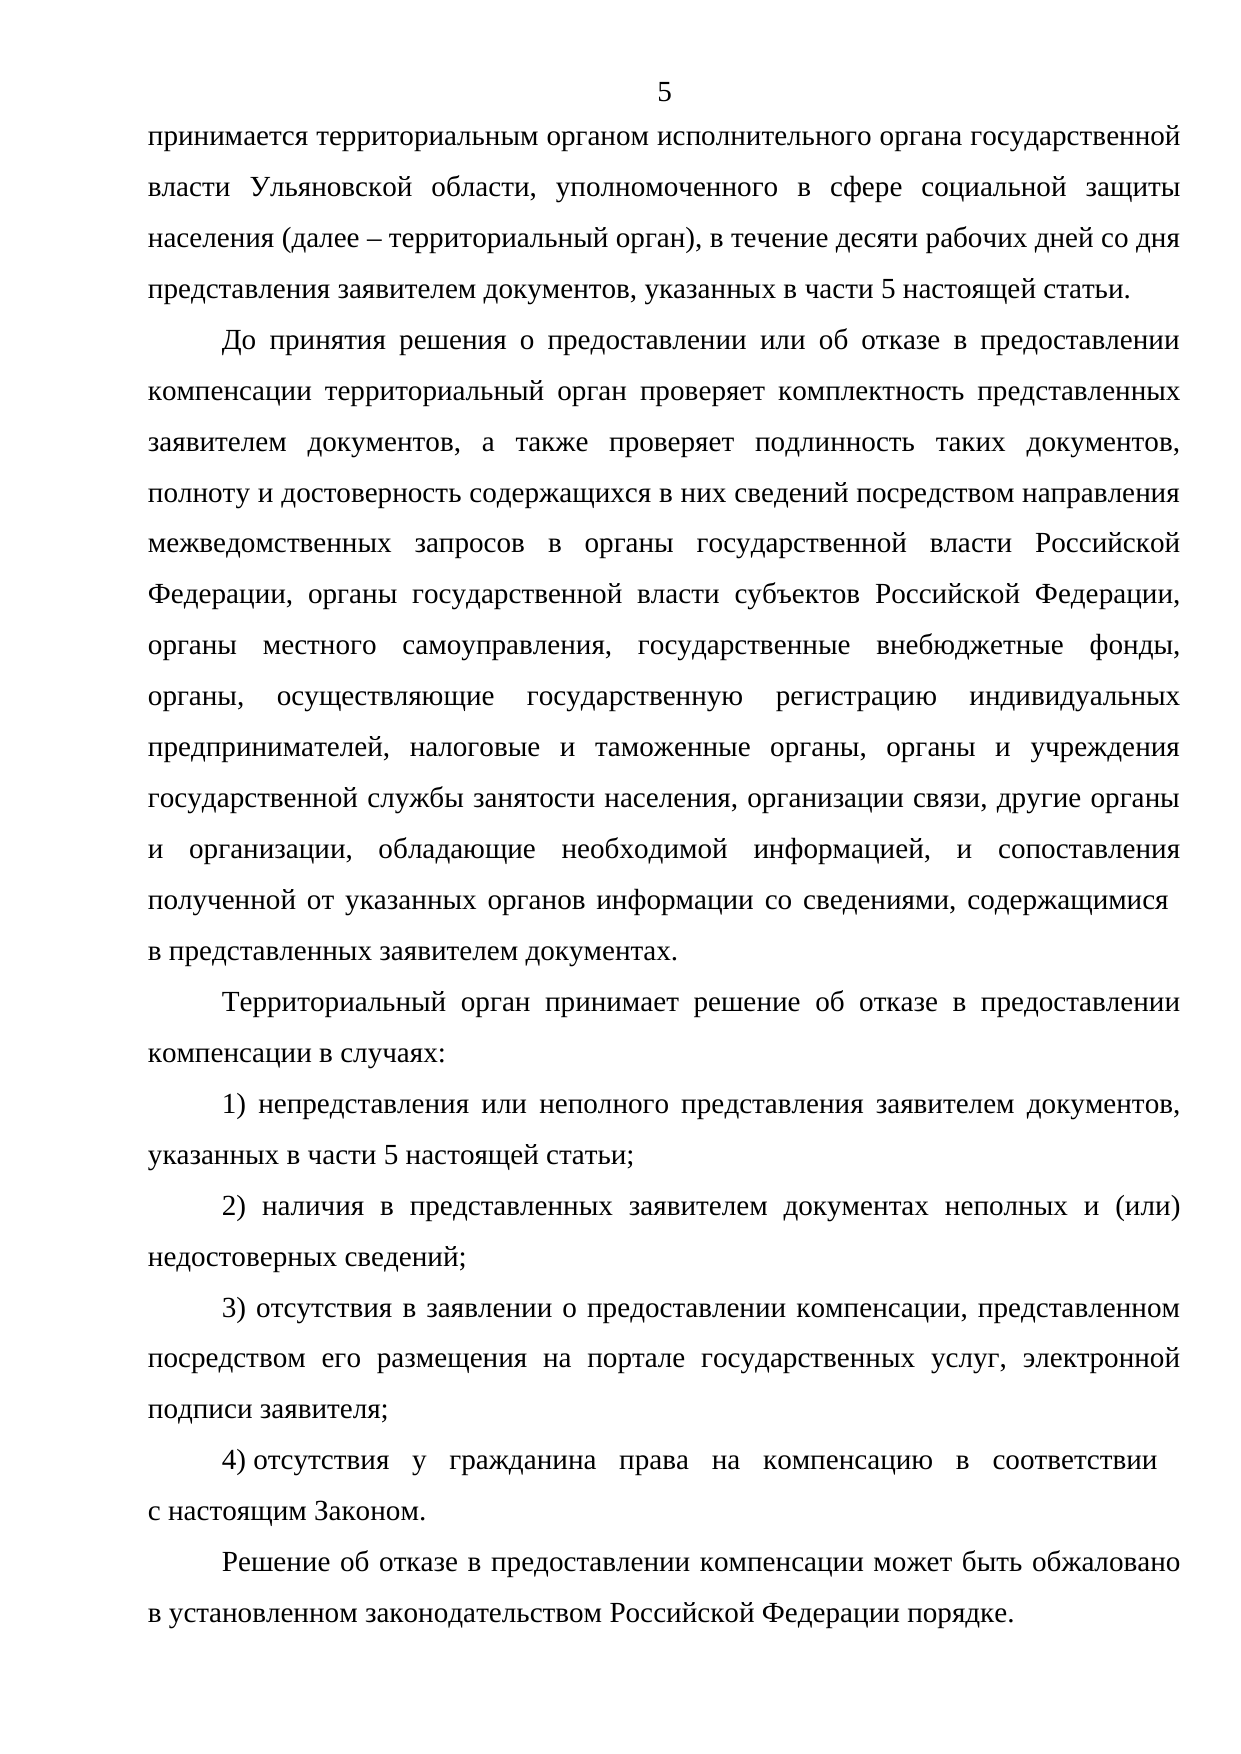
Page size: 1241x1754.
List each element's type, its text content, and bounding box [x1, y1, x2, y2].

text Решение об отказе в предоставлении компенсации может быть обжаловано в установленном законодательством Российской Федерации порядке. [148, 1544, 1181, 1628]
text 2) наличия в представленных заявителем документах неполных и (или) недостоверных сведений; [148, 1188, 1181, 1272]
text 1) непредставления или неполного представления заявителем документов, указанных в части 5 настоящей статьи; [148, 1086, 1181, 1170]
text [148, 118, 1181, 304]
text 3) отсутствия в заявлении о предоставлении компенсации, представленном посредством его размещения на портале государственных услуг, электронной подписи заявителя; [148, 1290, 1181, 1425]
text До принятия решения о предоставлении или об отказе в предоставлении компенсации территориальный орган проверяет комплектность представленных заявителем документов, а также проверяет подлинность таких документов, полноту и достоверность содержащихся в них сведений посредством направления межведомственных запросов в органы государственной власти Российской Федерации, органы государственной власти субъектов Российской Федерации, органы местного самоуправления, государственные внебюджетные фонды, органы, осуществляющие государственную регистрацию индивидуальных предпринимателей, налоговые и таможенные органы, органы и учреждения государственной службы занятости населения, организации связи, другие органы и организации, обладающие необходимой информацией, и сопоставления полученной от указанных органов информации со сведениями, содержащимися в представленных заявителем документах. [148, 322, 1181, 967]
text 4) отсутствия у гражданина права на компенсацию в соответствии с настоящим Законом. [148, 1442, 1181, 1527]
text Территориальный орган принимает решение об отказе в предоставлении компенсации в случаях: [148, 984, 1181, 1068]
